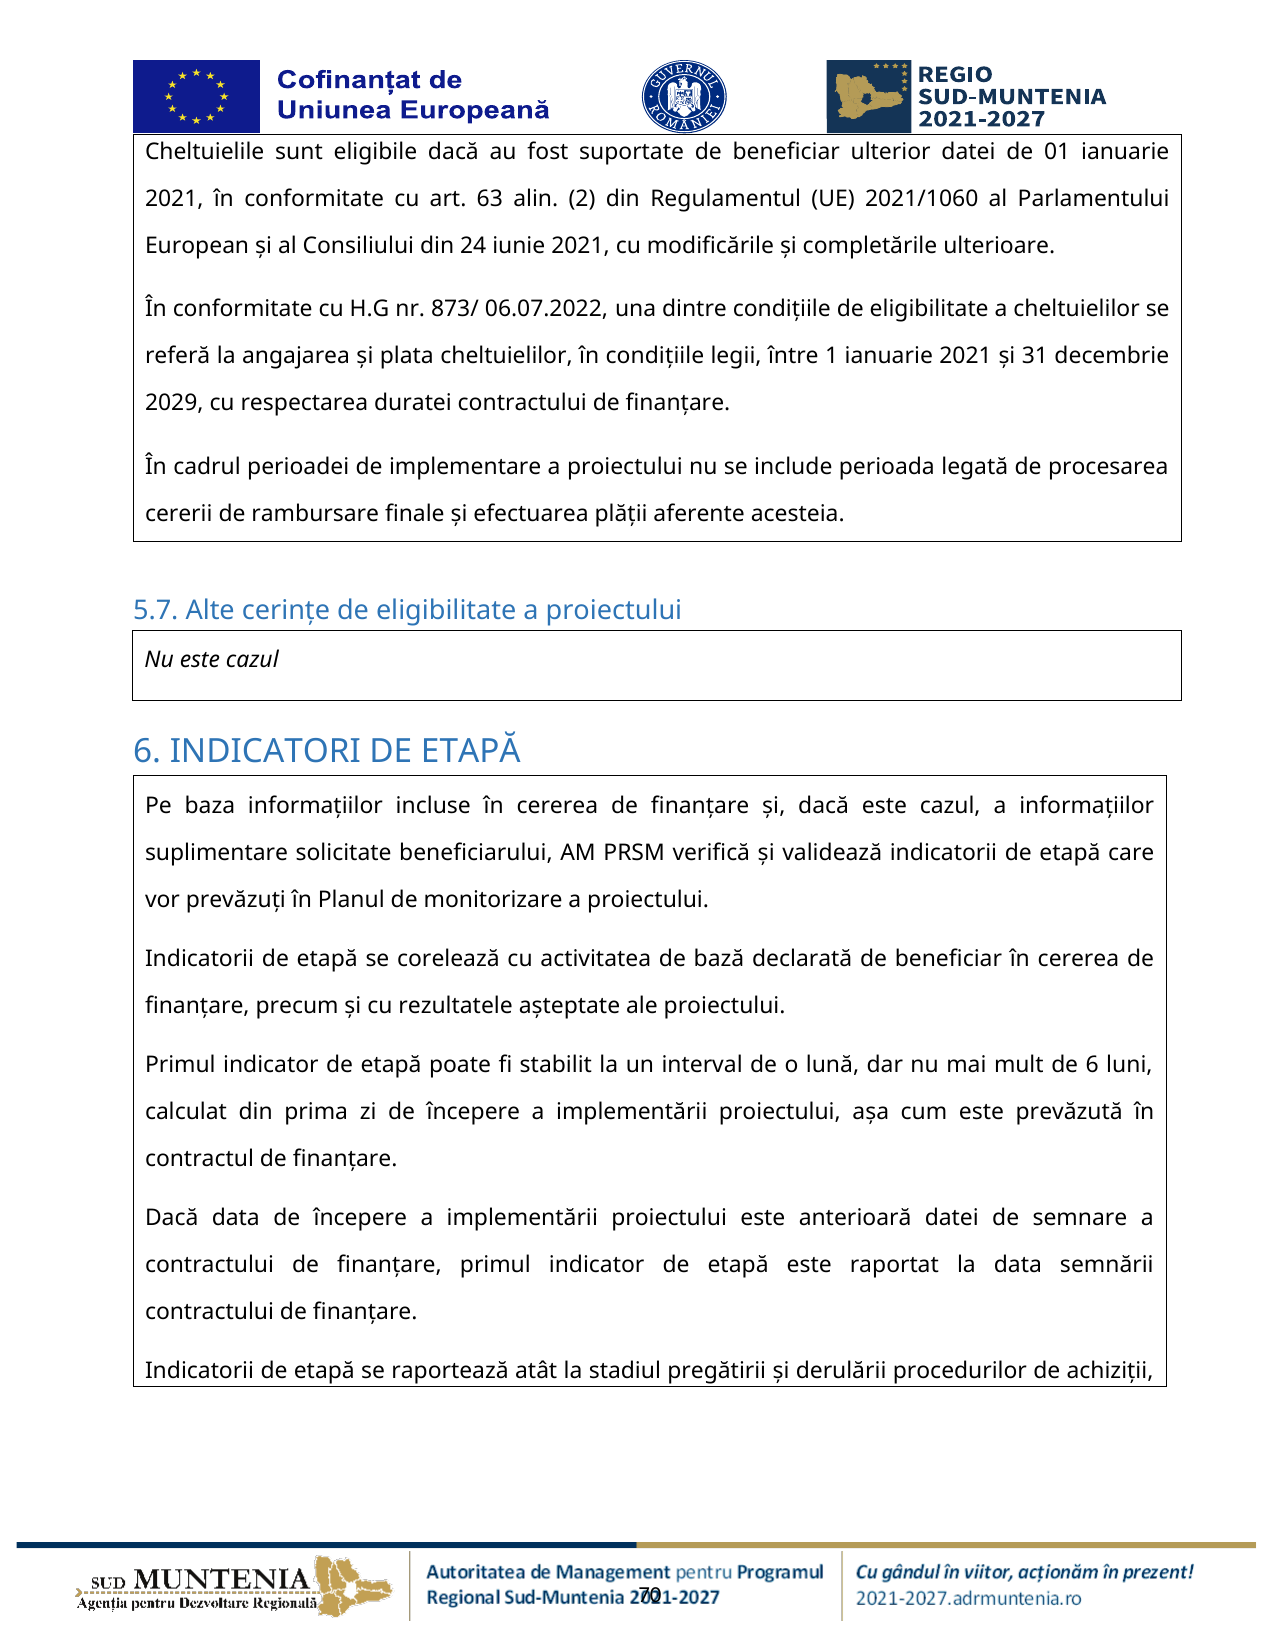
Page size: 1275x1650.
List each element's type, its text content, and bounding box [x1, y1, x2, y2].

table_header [134, 776, 1166, 1386]
picture [16, 1542, 1257, 1622]
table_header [134, 135, 1181, 541]
subtitle 5.7. Alte cerințe de eligibilitate a proiectului [133, 590, 1167, 627]
subtitle 6. INDICATORI DE ETAPĂ [133, 726, 1167, 772]
table_header Nu este cazul [133, 631, 1181, 700]
